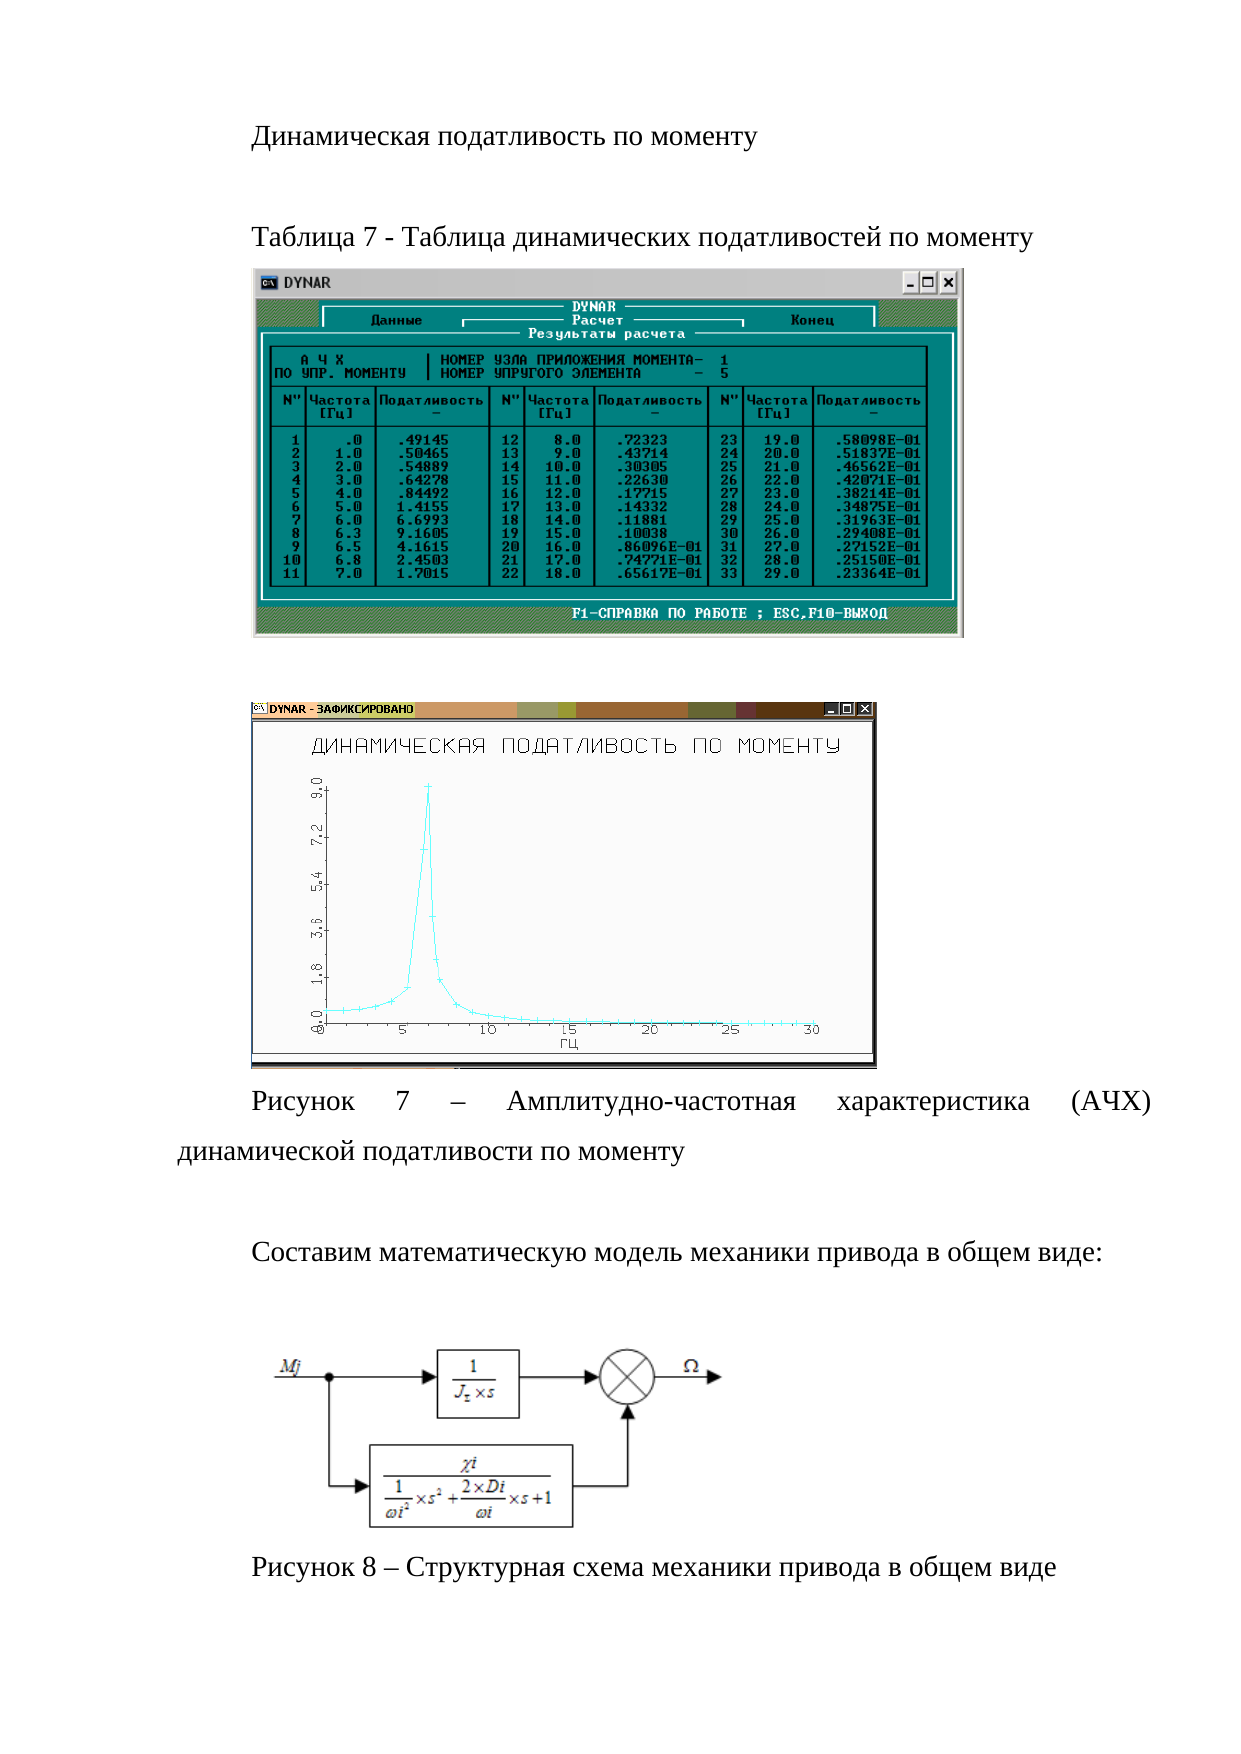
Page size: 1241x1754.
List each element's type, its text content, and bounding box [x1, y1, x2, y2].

picture [251, 1334, 730, 1535]
text Таблица 7 - Таблица динамических податливостей по моменту [177, 219, 1152, 252]
text Составим математическую модель механики привода в общем виде: [177, 1234, 1152, 1267]
text Рисунок 8 – Структурная схема механики привода в общем виде [177, 1549, 1152, 1582]
text Динамическая податливость по моменту [177, 118, 1152, 152]
picture [251, 268, 964, 638]
picture [251, 702, 877, 1069]
text Рисунок 7 – Амплитудно-частотная характеристика (АЧХ) динамической податливости по моменту [177, 1083, 1152, 1167]
